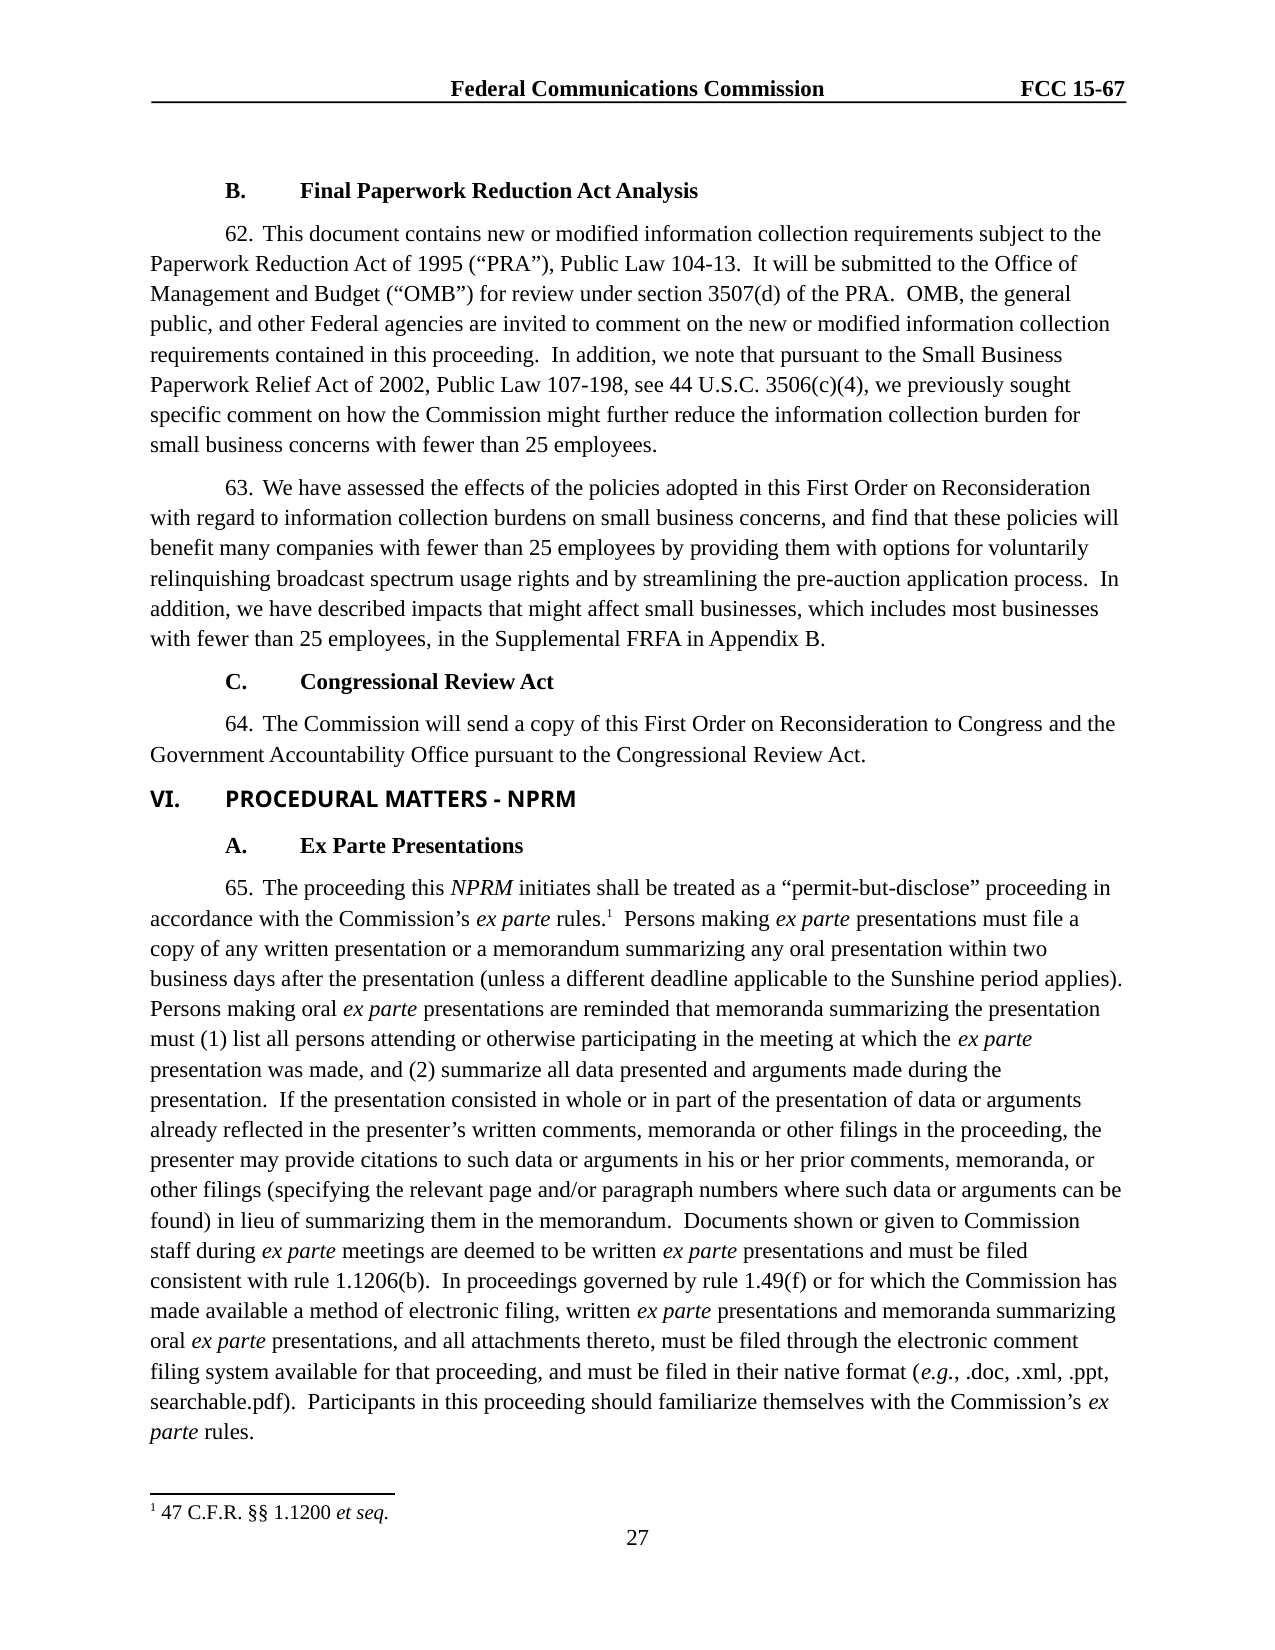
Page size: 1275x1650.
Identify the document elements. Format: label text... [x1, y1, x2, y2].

subtitle Congressional Review Act [225, 668, 1125, 694]
subtitle procedural matters - NPRM [150, 783, 1125, 814]
subtitle Final Paperwork Reduction Act Analysis [225, 177, 1125, 203]
subtitle Ex Parte Presentations [225, 832, 1125, 858]
text The proceeding this NPRM initiates shall be treated as a “permit-but-disclose” proceeding in accordance with the Commission’s ex parte rules. Persons making ex parte presentations must file a copy of any written presentation or a memorandum summarizing any oral presentation within two business days after the presentation (unless a different deadline applicable to the Sunshine period applies). Persons making oral ex parte presentations are reminded that memoranda summarizing the presentation must (1) list all persons attending or otherwise participating in the meeting at which the ex parte presentation was made, and (2) summarize all data presented and arguments made during the presentation. If the presentation consisted in whole or in part of the presentation of data or arguments already reflected in the presenter’s written comments, memoranda or other filings in the proceeding, the presenter may provide citations to such data or arguments in his or her prior comments, memoranda, or other filings (specifying the relevant page and/or paragraph numbers where such data or arguments can be found) in lieu of summarizing them in the memorandum. Documents shown or given to Commission staff during ex parte meetings are deemed to be written ex parte presentations and must be filed consistent with rule 1.1206(b). In proceedings governed by rule 1.49(f) or for which the Commission has made available a method of electronic filing, written ex parte presentations and memoranda summarizing oral ex parte presentations, and all attachments thereto, must be filed through the electronic comment filing system available for that proceeding, and must be filed in their native format (e.g., .doc, .xml, .ppt, searchable.pdf). Participants in this proceeding should familiarize themselves with the Commission’s ex parte rules. [150, 874, 1125, 1444]
text The Commission will send a copy of this First Order on Reconsideration to Congress and the Government Accountability Office pursuant to the Congressional Review Act. [150, 710, 1125, 767]
text We have assessed the effects of the policies adopted in this First Order on Reconsideration with regard to information collection burdens on small business concerns, and find that these policies will benefit many companies with fewer than 25 employees by providing them with options for voluntarily relinquishing broadcast spectrum usage rights and by streamlining the pre-auction application process. In addition, we have described impacts that might affect small businesses, which includes most businesses with fewer than 25 employees, in the Supplemental FRFA in Appendix B. [150, 474, 1125, 651]
text This document contains new or modified information collection requirements subject to the Paperwork Reduction Act of 1995 (“PRA”), Public Law 104-13. It will be submitted to the Office of Management and Budget (“OMB”) for review under section 3507(d) of the PRA. OMB, the general public, and other Federal agencies are invited to comment on the new or modified information collection requirements contained in this proceeding. In addition, we note that pursuant to the Small Business Paperwork Relief Act of 2002, Public Law 107-198, see 44 U.S.C. 3506(c)(4), we previously sought specific comment on how the Commission might further reduce the information collection burden for small business concerns with fewer than 25 employees. [150, 220, 1125, 458]
